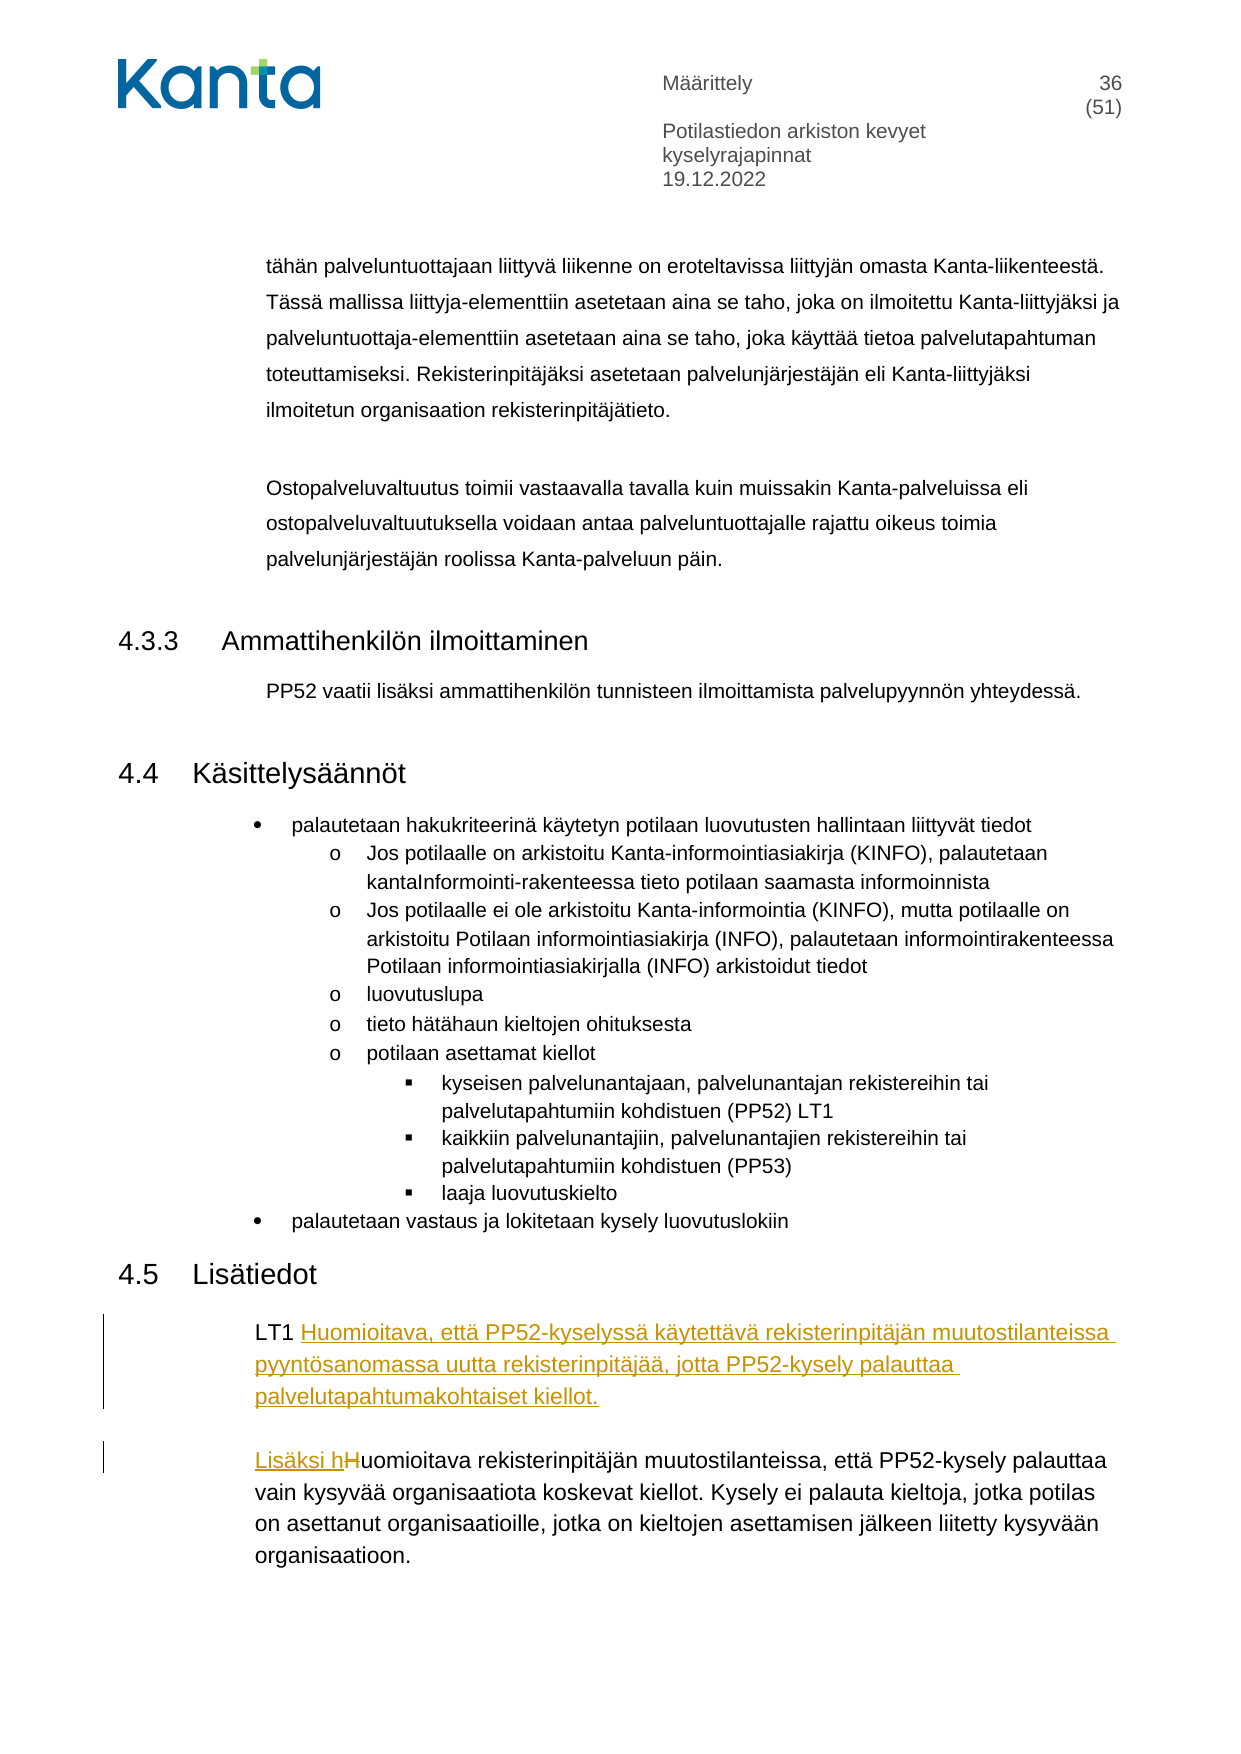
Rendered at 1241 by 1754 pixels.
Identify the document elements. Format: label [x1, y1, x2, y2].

picture [118, 59, 321, 109]
